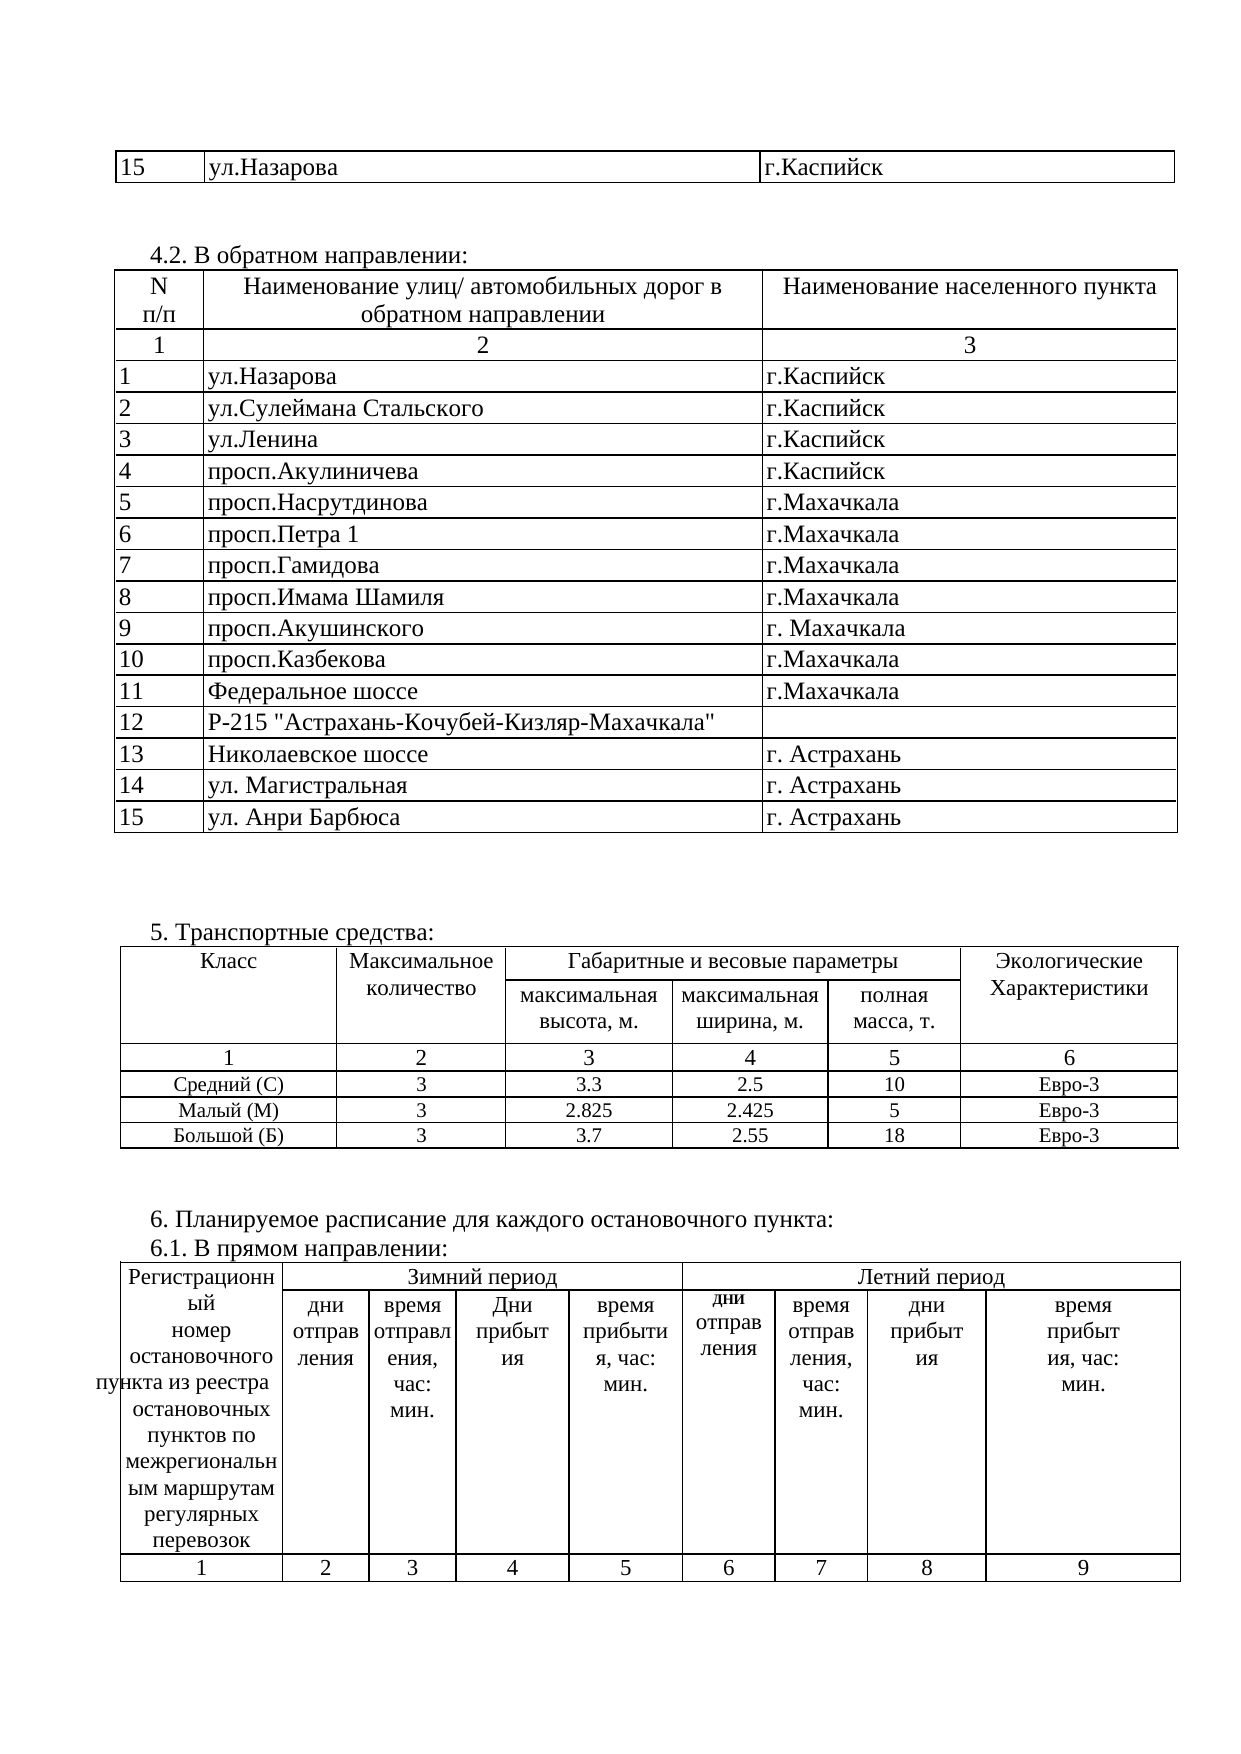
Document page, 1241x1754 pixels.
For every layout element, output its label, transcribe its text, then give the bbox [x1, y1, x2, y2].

text 6.1. В прямом направлении: [150, 1233, 1090, 1261]
table_header Экологические Характеристики [961, 947, 1177, 1042]
table_cell г. Астрахань [763, 769, 1177, 800]
table_cell 3.3 [506, 1072, 672, 1096]
table_cell время прибыти я, час: мин. [570, 1291, 682, 1553]
table_cell 3 [337, 1123, 505, 1147]
table_cell 2 [337, 1044, 505, 1070]
table_cell ул. Анри Барбюса [204, 802, 762, 832]
table_cell ул. Магистральная [204, 770, 762, 800]
table_cell Евро-3 [961, 1098, 1177, 1122]
table_cell 2.825 [506, 1098, 672, 1122]
table_cell Дни прибыт ия [457, 1291, 568, 1553]
table_cell 5 [570, 1555, 682, 1581]
table_cell 1 [121, 1555, 282, 1581]
table_cell 4 [673, 1044, 827, 1070]
table_cell 2 [283, 1555, 368, 1581]
table_cell 10 [829, 1072, 960, 1096]
table_cell 9 [115, 613, 203, 643]
table_cell г.Каспийск [763, 391, 1177, 423]
table_cell 1 [115, 329, 203, 360]
table_cell 10 [115, 644, 203, 674]
table_cell Большой (Б) [121, 1123, 336, 1147]
table_cell 1 [115, 361, 203, 391]
table_header Класс [121, 947, 336, 1042]
table_cell г.Махачкала [763, 580, 1177, 611]
table_cell 2.55 [673, 1123, 827, 1147]
table_cell 6 [115, 518, 203, 548]
table_cell полная масса, т. [829, 981, 960, 1042]
table_cell 3 [506, 1044, 672, 1070]
table_cell просп.Акушинского [204, 613, 762, 643]
table_cell время прибыт ия, час: мин. [987, 1291, 1180, 1553]
table_cell г.Махачкала [763, 674, 1177, 706]
table_cell просп.Гамидова [204, 550, 762, 580]
table_header Летний период [683, 1263, 1180, 1289]
table_cell ДНИ отправ ления [683, 1291, 774, 1553]
table_cell Николаевское шоссе [204, 739, 762, 769]
table_cell Малый (М) [121, 1098, 336, 1122]
table_cell 3 [115, 424, 203, 454]
table_cell г.Махачкала [763, 549, 1177, 580]
table_cell 2.425 [673, 1098, 827, 1122]
table_cell [763, 706, 1177, 737]
table_cell максимальная ширина, м. [673, 981, 827, 1042]
table_cell 2.5 [673, 1072, 827, 1096]
table_cell просп.Имама Шамиля [204, 582, 762, 611]
table_cell время отправл ения, час: мин. [370, 1291, 455, 1553]
table_header Габаритные и весовые параметры [506, 947, 960, 979]
table_header Наименование улиц/ автомобильных дорог в обратном направлении [204, 271, 762, 328]
table_cell 5 [829, 1098, 960, 1122]
table_cell г.Махачкала [763, 643, 1177, 674]
table_cell 1 [121, 1044, 336, 1070]
text 4.2. В обратном направлении: [150, 241, 1090, 269]
table_cell 7 [776, 1555, 867, 1581]
table_cell г. Астрахань [763, 800, 1177, 832]
table_cell г.Каспийск [761, 152, 1174, 181]
table_cell ул.Назарова [204, 361, 762, 391]
table_cell г.Каспийск [763, 454, 1177, 486]
table_cell 5 [115, 487, 203, 517]
table_cell Евро-3 [961, 1123, 1177, 1147]
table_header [121, 1263, 282, 1553]
text 5. Транспортные средства: [150, 917, 1090, 946]
table_cell 8 [868, 1555, 985, 1581]
table_header Наименование населенного пункта [763, 271, 1177, 328]
table_cell ул.Ленина [204, 424, 762, 454]
table_cell 4 [457, 1555, 568, 1581]
table_cell просп.Петра 1 [204, 519, 762, 548]
table_cell 6 [961, 1044, 1177, 1070]
table_cell просп.Казбекова [204, 645, 762, 674]
table_cell 18 [829, 1123, 960, 1147]
table_cell Федеральное шоссе [204, 676, 762, 706]
table_cell 3 [763, 328, 1177, 360]
table_cell 4 [115, 455, 203, 486]
text 6. Планируемое расписание для каждого остановочного пункта: [150, 1204, 1090, 1233]
table_cell Средний (С) [121, 1072, 336, 1096]
table_cell 6 [683, 1555, 774, 1581]
table_cell Евро-3 [961, 1072, 1177, 1096]
table_cell 15 [115, 801, 203, 832]
table_cell г.Махачкала [763, 486, 1177, 517]
table_cell максимальная высота, м. [506, 981, 672, 1042]
table_cell дни отправ ления [283, 1291, 368, 1553]
table_cell 8 [115, 581, 203, 611]
table_cell просп.Акулиничева [204, 456, 762, 486]
table_cell г.Каспийск [763, 360, 1177, 391]
table_cell 14 [115, 770, 203, 800]
table_cell г.Каспийск [763, 423, 1177, 454]
table_cell ул.Сулеймана Стальского [204, 393, 762, 423]
table_cell 3 [337, 1072, 505, 1096]
table_cell время отправ ления, час: мин. [776, 1291, 867, 1553]
table_cell 3.7 [506, 1123, 672, 1147]
table_cell 5 [829, 1044, 960, 1070]
table_cell 7 [115, 550, 203, 580]
table_cell г.Махачкала [763, 517, 1177, 548]
table_cell 3 [370, 1555, 455, 1581]
table_cell Р-215 "Астрахань-Кочубей-Кизляр-Махачкала" [204, 707, 762, 737]
table_cell 9 [987, 1555, 1180, 1581]
table_cell г. Астрахань [763, 737, 1177, 769]
table_cell 15 [117, 152, 204, 181]
table_cell 2 [204, 330, 762, 360]
table_cell 11 [115, 675, 203, 706]
table_cell 2 [115, 392, 203, 423]
table_cell просп.Насрутдинова [204, 487, 762, 517]
table_header Зимний период [283, 1263, 682, 1289]
table_cell дни прибыт ия [868, 1291, 985, 1553]
table_cell 3 [337, 1098, 505, 1122]
table_cell ул.Назарова [205, 152, 759, 181]
table_header N п/п [115, 271, 203, 328]
table_header Максимальное количество [337, 947, 505, 1042]
table_cell г. Махачкала [763, 611, 1177, 643]
table_cell 13 [115, 738, 203, 769]
table_cell 12 [115, 707, 203, 737]
